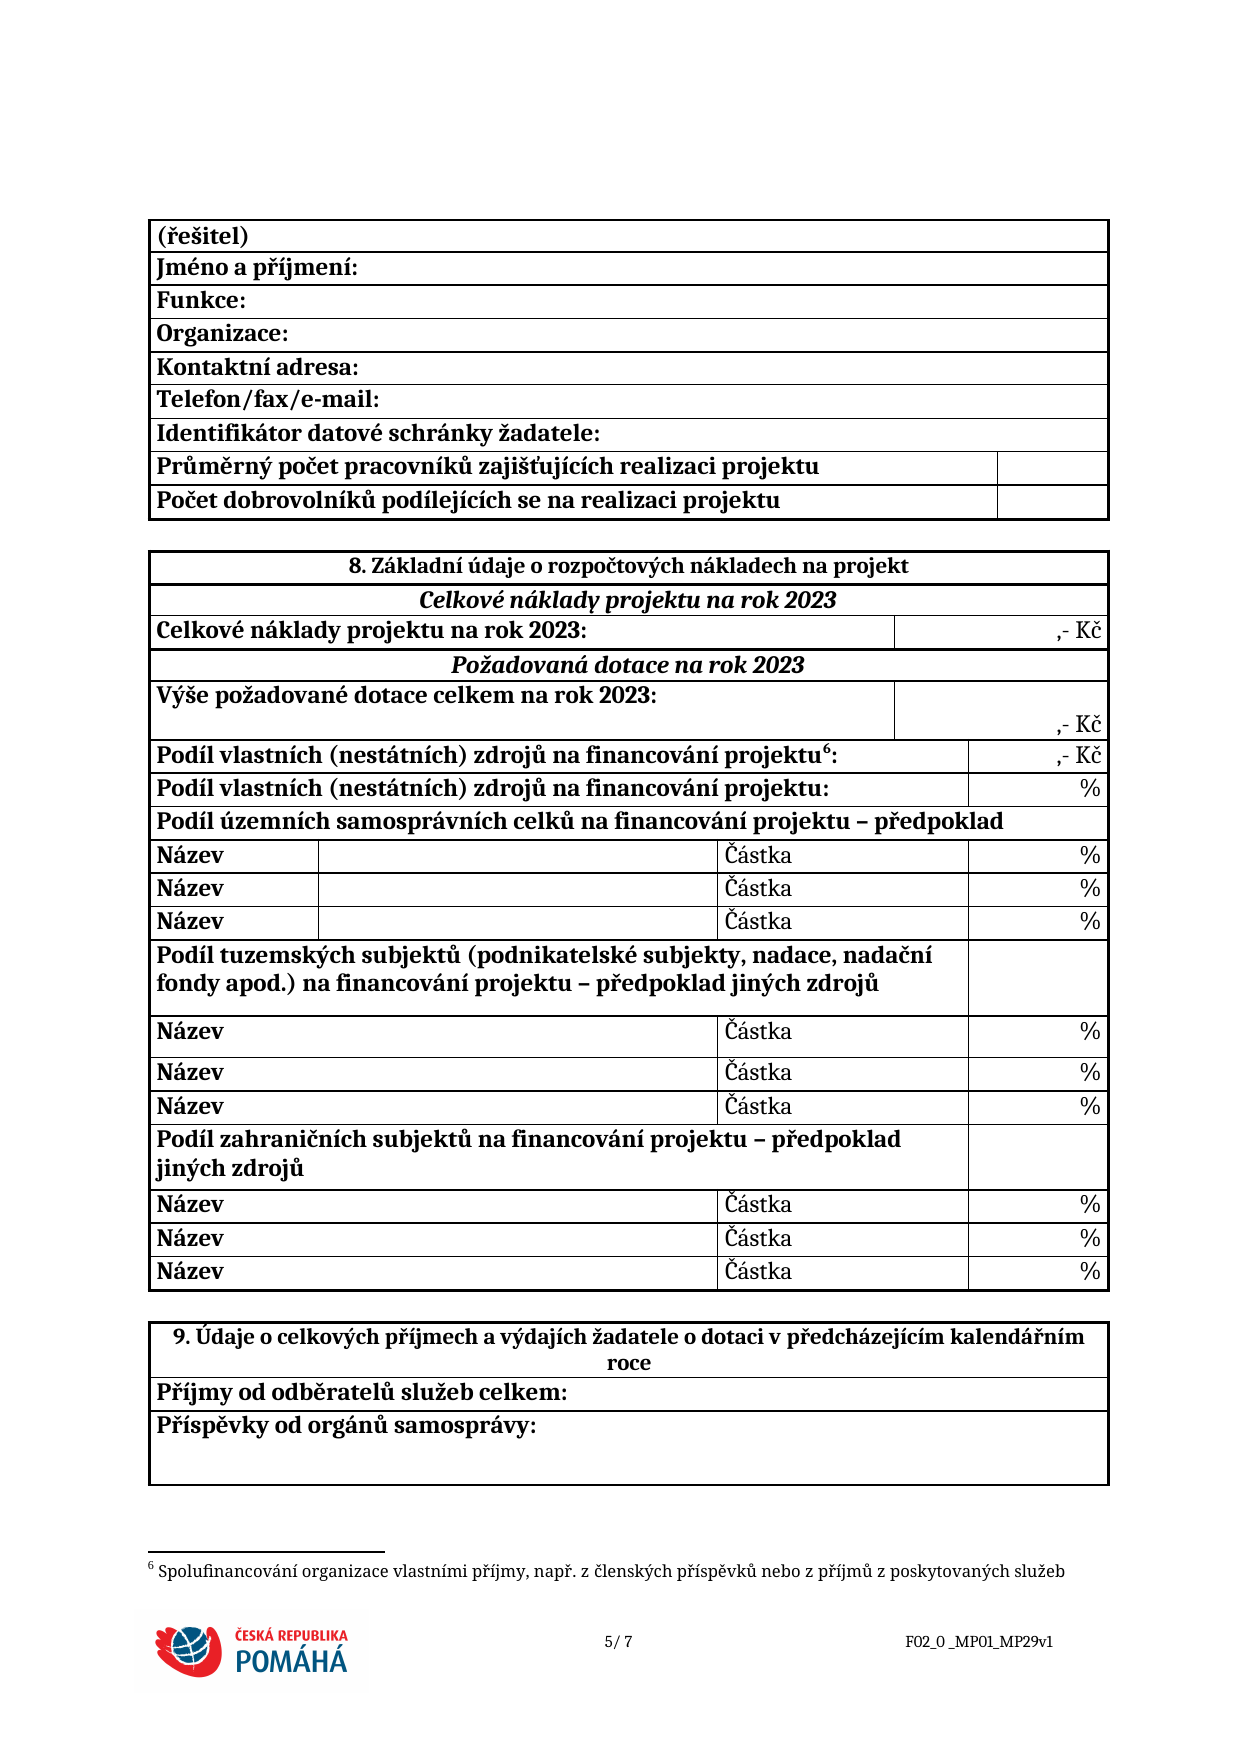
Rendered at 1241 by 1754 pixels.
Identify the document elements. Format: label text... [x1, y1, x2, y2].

table_cell ,- Kč [895, 682, 1107, 739]
picture [134, 1609, 369, 1693]
table_cell Název [151, 841, 318, 872]
table_cell % [969, 1257, 1107, 1289]
table_cell Telefon/fax/e-mail: [151, 385, 1107, 418]
table_cell ,- Kč [969, 741, 1107, 772]
table_cell Podíl územních samosprávních celků na financování projektu – předpoklad [151, 807, 1107, 839]
table_cell Příjmy od odběratelů služeb celkem: [151, 1378, 1107, 1410]
table_cell Částka [718, 841, 968, 872]
table_cell [998, 486, 1107, 518]
table_cell [319, 874, 717, 906]
table_cell [969, 1125, 1107, 1189]
table_cell [319, 841, 717, 872]
table_cell Celkové náklady projektu na rok 2023: [151, 616, 894, 648]
table_cell Požadovaná dotace na rok 2023 [151, 651, 1107, 680]
table_cell Jméno a příjmení: [151, 253, 1107, 284]
table_cell Název [151, 1191, 717, 1222]
table_cell % [969, 1017, 1107, 1057]
table_cell Částka [718, 1058, 968, 1090]
table_cell Částka [718, 1224, 968, 1256]
table_cell % [969, 1224, 1107, 1256]
table_cell Název [151, 1224, 717, 1256]
table_cell Průměrný počet pracovníků zajišťujících realizaci projektu [151, 452, 997, 484]
table_cell % [969, 1191, 1107, 1222]
table_cell Funkce: [151, 286, 1107, 318]
table_cell Podíl tuzemských subjektů (podnikatelské subjekty, nadace, nadační fondy apod.) na financování projektu – předpoklad jiných zdrojů [151, 941, 968, 1015]
table_cell % [969, 774, 1107, 806]
table_cell Částka [718, 1092, 968, 1123]
table_cell Podíl zahraničních subjektů na financování projektu – předpoklad jiných zdrojů [151, 1125, 968, 1189]
table_cell ,- Kč [895, 616, 1107, 648]
table_cell % [969, 874, 1107, 906]
table_cell Identifikátor datové schránky žadatele: [151, 419, 1107, 451]
table_cell Název [151, 907, 318, 939]
table_cell % [969, 1092, 1107, 1123]
table_cell Částka [718, 1017, 968, 1057]
table_cell Kontaktní adresa: [151, 353, 1107, 384]
table_cell Částka [718, 874, 968, 906]
table_cell Podíl vlastních (nestátních) zdrojů na financování projektu: [151, 741, 968, 772]
table_cell Částka [718, 907, 968, 939]
table_cell Název [151, 874, 318, 906]
table_cell [998, 452, 1107, 484]
table_cell Příspěvky od orgánů samosprávy: [151, 1412, 1107, 1484]
table_cell % [969, 907, 1107, 939]
table_cell Název [151, 1017, 717, 1057]
table_header 9. Údaje o celkových příjmech a výdajích žadatele o dotaci v předcházejícím kalendářním roce [151, 1324, 1107, 1377]
table_cell [319, 907, 717, 939]
table_cell Výše požadované dotace celkem na rok 2023: [151, 682, 894, 739]
table_cell [969, 941, 1107, 1015]
table_cell Podíl vlastních (nestátních) zdrojů na financování projektu: [151, 774, 968, 806]
table_cell Organizace: [151, 319, 1107, 351]
table_cell Počet dobrovolníků podílejících se na realizaci projektu [151, 486, 997, 518]
table_cell Název [151, 1257, 717, 1289]
table_cell % [969, 1058, 1107, 1090]
table_cell Částka [718, 1191, 968, 1222]
table_cell Částka [718, 1257, 968, 1289]
table_cell % [969, 841, 1107, 872]
table_header 8. Základní údaje o rozpočtových nákladech na projekt [151, 553, 1107, 583]
table_cell Název [151, 1092, 717, 1123]
table_cell Název [151, 1058, 717, 1090]
table_cell Realizátor projektu: (řešitel) [151, 221, 1107, 251]
table_cell Celkové náklady projektu na rok 2023 [151, 586, 1107, 615]
